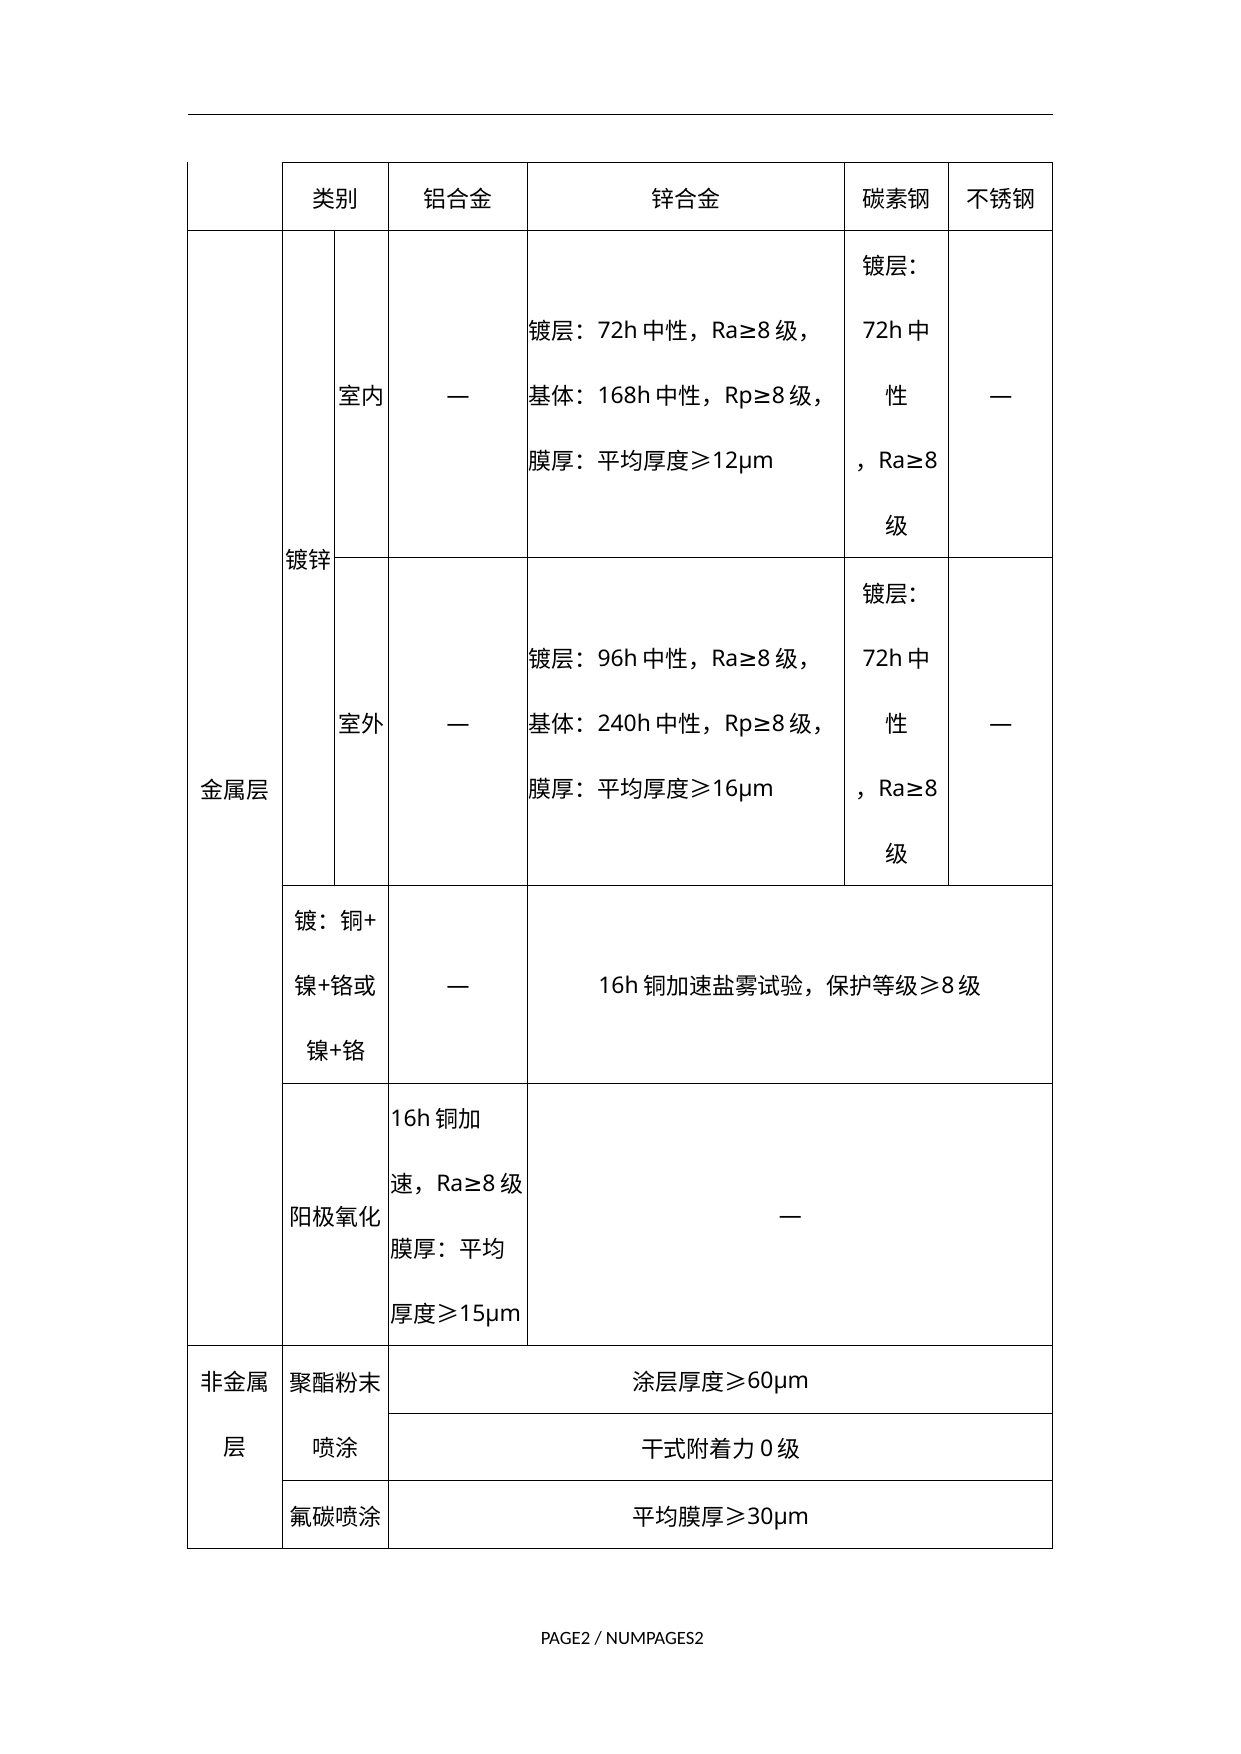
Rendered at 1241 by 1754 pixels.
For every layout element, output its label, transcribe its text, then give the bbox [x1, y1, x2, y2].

table_cell — [389, 231, 527, 557]
table_cell 16h铜加速，Ra≥8级 膜厚：平均厚度≥15μm [389, 1084, 527, 1345]
table_cell 类别 [283, 163, 388, 229]
table_cell 镀层：96h中性，Ra≥8级， 基体：240h中性，Rp≥8级， 膜厚：平均厚度≥16μm [528, 558, 844, 885]
table_cell — [949, 231, 1052, 557]
table_cell — [389, 886, 527, 1082]
table_cell 干式附着力0级 [389, 1414, 1052, 1480]
table_cell 金属层 [188, 231, 282, 1345]
table_cell 阳极氧化 [283, 1084, 388, 1345]
table_cell — [949, 558, 1052, 885]
table_cell — [389, 558, 527, 885]
table_cell 镀层：72h中性，Ra≥8级 [845, 231, 948, 557]
table_cell 铝合金 [389, 163, 527, 229]
table_cell 涂层厚度≥60μm [389, 1346, 1052, 1413]
table_cell 镀层：72h中性，Ra≥8级 [845, 558, 948, 885]
table_cell 16h铜加速盐雾试验，保护等级≥8级 [528, 886, 1052, 1082]
table_cell 镀层：72h中性，Ra≥8级， 基体：168h中性，Rp≥8级， 膜厚：平均厚度≥12μm [528, 231, 844, 557]
table_cell 氟碳喷涂 [283, 1481, 388, 1548]
table_cell 平均膜厚≥30μm [389, 1481, 1052, 1548]
table_cell 镀锌 [283, 231, 334, 885]
table_cell 不锈钢 [949, 163, 1052, 229]
table_cell 聚酯粉末喷涂 [283, 1346, 388, 1480]
table_cell 镀：铜+镍+铬或镍+铬 [283, 886, 388, 1082]
table_cell 非金属层 [188, 1346, 282, 1548]
table_cell 室外 [335, 558, 388, 885]
table_cell 碳素钢 [845, 163, 948, 229]
table_cell — [528, 1084, 1052, 1345]
table_cell 室内 [335, 231, 388, 557]
table_cell 锌合金 [528, 163, 844, 229]
